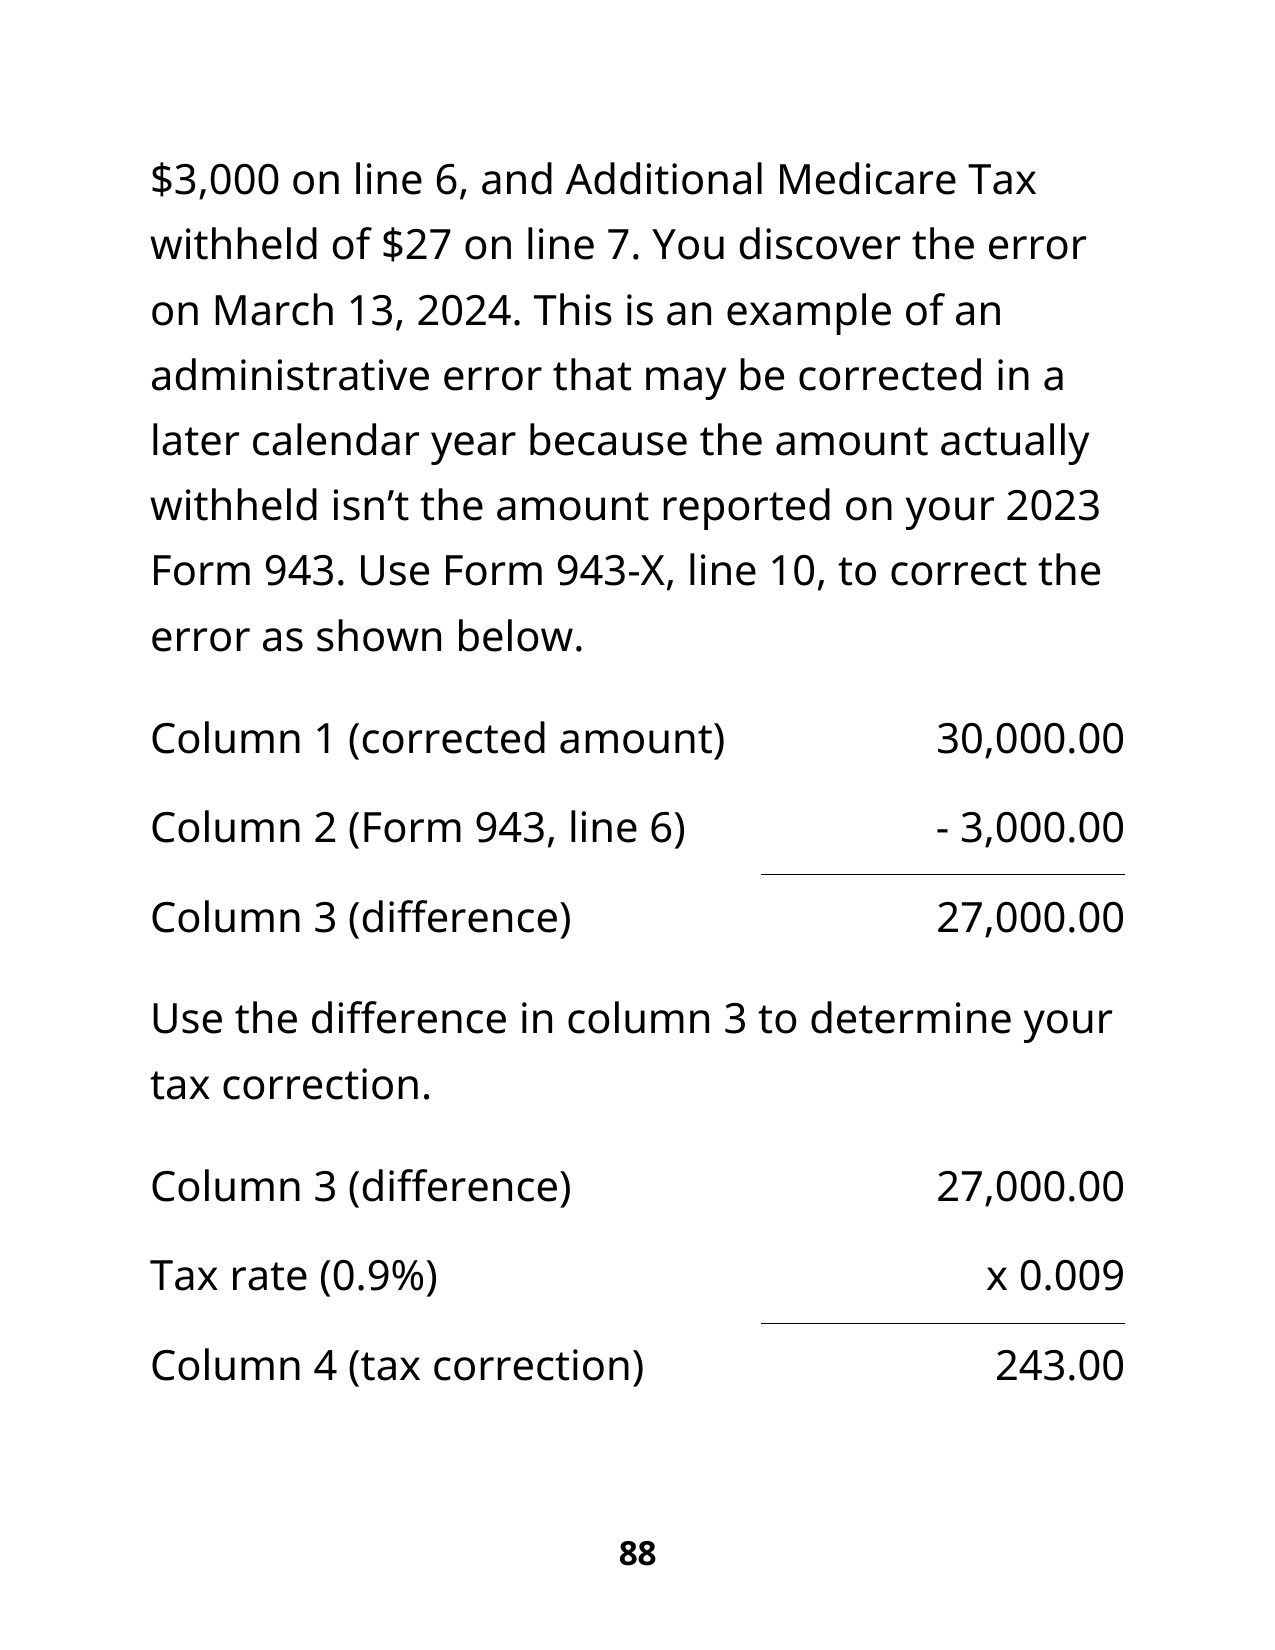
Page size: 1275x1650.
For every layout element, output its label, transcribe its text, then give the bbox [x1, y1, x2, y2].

table_header Column 1 (corrected amount) [150, 697, 761, 786]
table_cell Column 4 (tax correction) [150, 1323, 761, 1412]
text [150, 150, 1125, 663]
table_cell Tax rate (0.9%) [150, 1234, 761, 1322]
table_cell Column 2 (Form 943, line 6) [150, 786, 761, 874]
table_cell 243.00 [761, 1324, 1125, 1412]
table_cell - 3,000.00 [761, 786, 1125, 874]
table_cell x 0.009 [761, 1234, 1125, 1322]
table_cell 27,000.00 [761, 875, 1125, 964]
table_header 27,000.00 [761, 1145, 1125, 1233]
table_header Column 3 (difference) [150, 1145, 761, 1233]
table_cell Column 3 (difference) [150, 874, 761, 964]
table_header 30,000.00 [761, 697, 1125, 786]
text Use the difference in column 3 to determine your tax correction. [150, 989, 1125, 1111]
